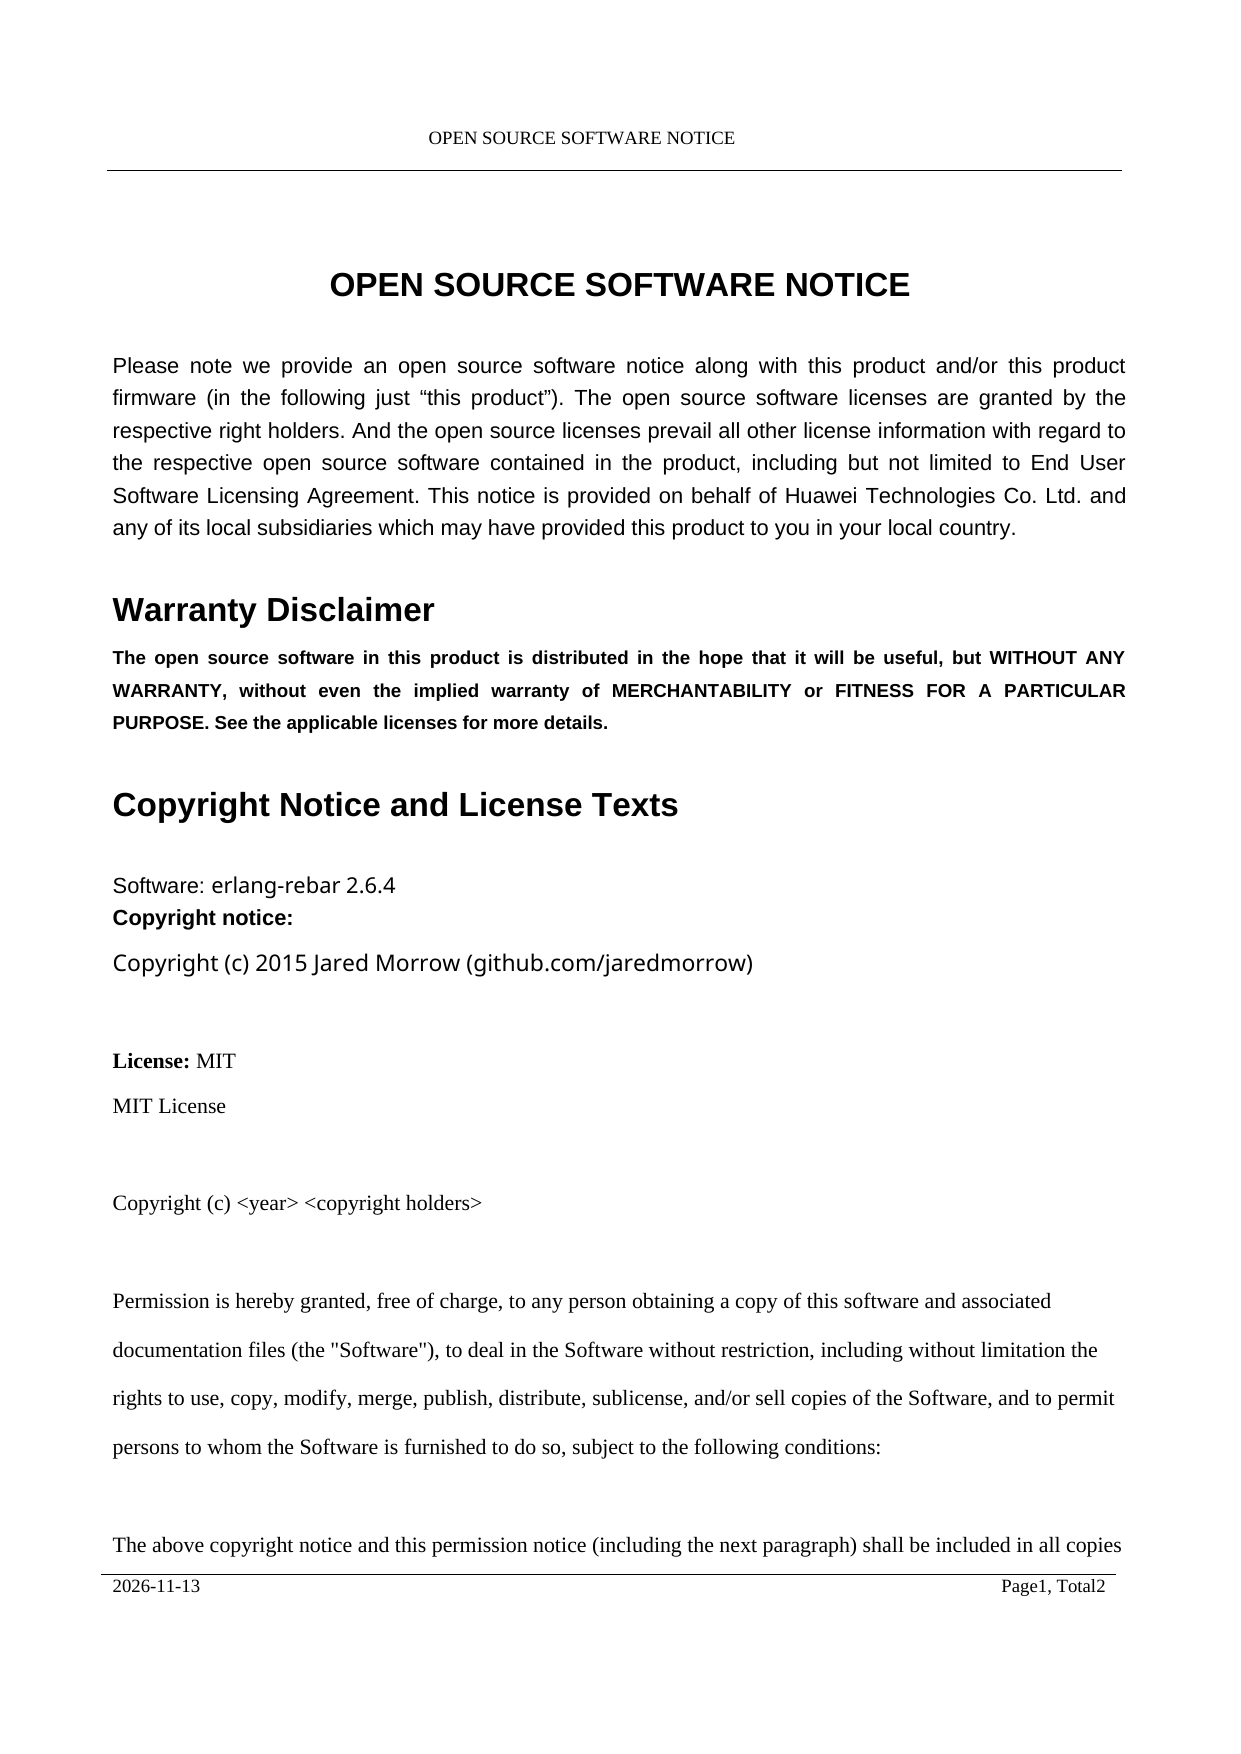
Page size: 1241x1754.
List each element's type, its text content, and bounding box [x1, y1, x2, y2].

text Copyright (c) 2015 Jared Morrow (github.com/jaredmorrow) [112, 947, 1128, 1028]
text Software: erlang-rebar 2.6.4 [112, 869, 1128, 901]
text Warranty Disclaimer [112, 576, 1128, 641]
text The open source software in this product is distributed in the hope that it will be useful, but WITHOUT ANY WARRANTY, without even the implied warranty of MERCHANTABILITY or FITNESS FOR A PARTICULAR PURPOSE. See the applicable licenses for more details. [112, 641, 1128, 739]
text Copyright notice: [112, 901, 1128, 934]
text OPEN SOURCE SOFTWARE NOTICE [112, 251, 1128, 316]
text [112, 1089, 1128, 1560]
text Copyright Notice and License Texts [112, 771, 1128, 836]
text Please note we provide an open source software notice along with this product and/or this product firmware (in the following just “this product”). The open source software licenses are granted by the respective right holders. And the open source licenses prevail all other license information with regard to the respective open source software contained in the product, including but not limited to End User Software Licensing Agreement. This notice is provided on behalf of Huawei Technologies Co. Ltd. and any of its local subsidiaries which may have provided this product to you in your local country. [112, 349, 1128, 544]
text License: MIT [112, 1044, 1128, 1077]
